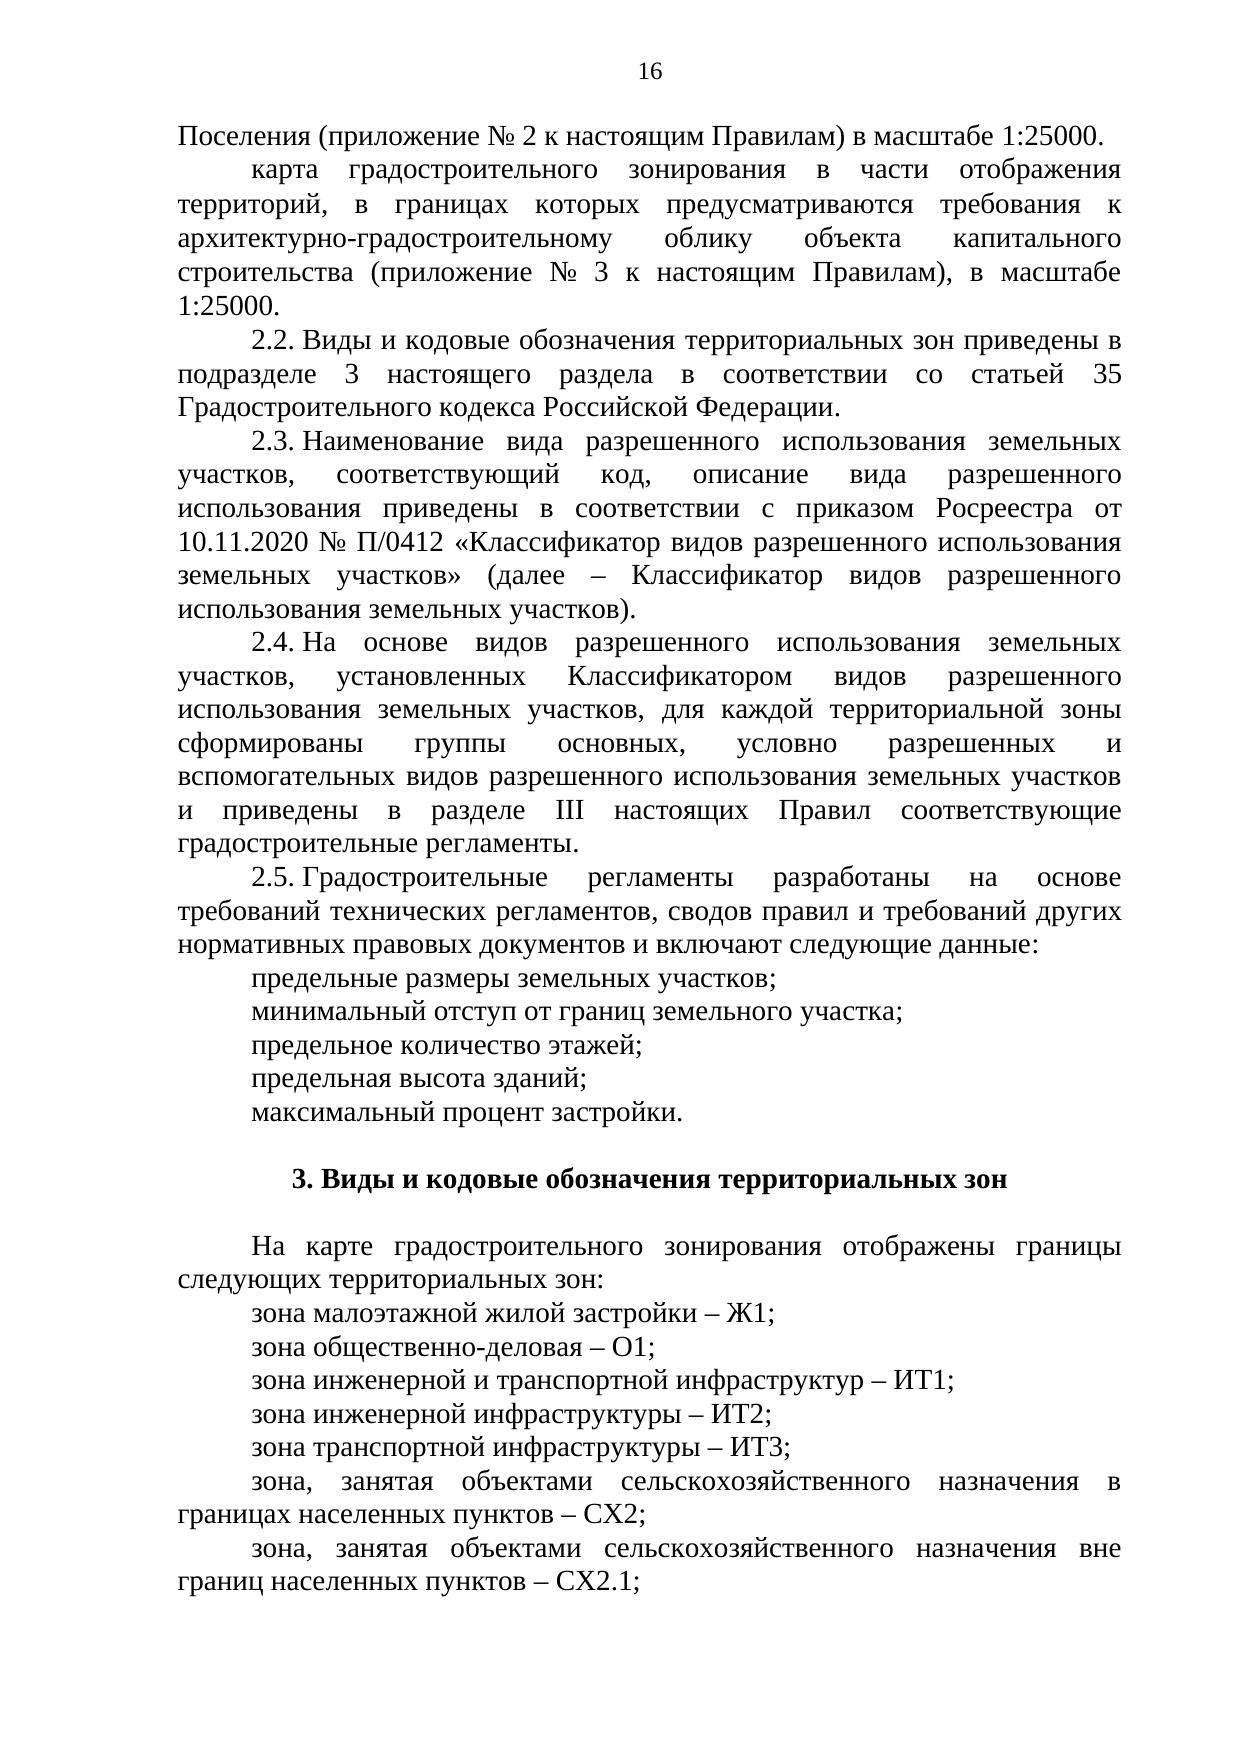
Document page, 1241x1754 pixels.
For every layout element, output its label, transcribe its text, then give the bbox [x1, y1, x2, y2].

text 2.2. Виды и кодовые обозначения территориальных зон приведены в подразделе 3 настоящего раздела в соответствии со статьей 35 Градостроительного кодекса Российской Федерации. [177, 322, 1122, 423]
text зона инженерной инфраструктуры – ИТ2; [177, 1396, 1122, 1429]
text 2.3. Наименование вида разрешенного использования земельных участков, соответствующий код, описание вида разрешенного использования приведены в соответствии с приказом Росреестра от 10.11.2020 № П/0412 «Классификатор видов разрешенного использования земельных участков» (далее – Классификатор видов разрешенного использования земельных участков). [177, 423, 1122, 624]
text предельные размеры земельных участков; [177, 960, 1122, 993]
text предельное количество этажей; [177, 1027, 1122, 1060]
text зона малоэтажной жилой застройки – Ж1; [177, 1295, 1122, 1329]
text предельная высота зданий; [177, 1060, 1122, 1094]
text максимальный процент застройки. [177, 1094, 1122, 1127]
text 3. Виды и кодовые обозначения территориальных зон [177, 1161, 1122, 1194]
text минимальный отступ от границ земельного участка; [177, 993, 1122, 1027]
text зона, занятая объектами сельскохозяйственного назначения в границах населенных пунктов – СХ2; [177, 1463, 1122, 1530]
text зона, занятая объектами сельскохозяйственного назначения вне границ населенных пунктов – СХ2.1; [177, 1530, 1122, 1597]
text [177, 118, 1122, 152]
text На карте градостроительного зонирования отображены границы следующих территориальных зон: [177, 1228, 1122, 1295]
text зона общественно-деловая – О1; [177, 1329, 1122, 1362]
text 2.5. Градостроительные регламенты разработаны на основе требований технических регламентов, сводов правил и требований других нормативных правовых документов и включают следующие данные: [177, 859, 1122, 960]
text зона инженерной и транспортной инфраструктур – ИТ1; [177, 1362, 1122, 1396]
text карта градостроительного зонирования в части отображения территорий, в границах которых предусматриваются требования к архитектурно-градостроительному облику объекта капитального строительства (приложение № 3 к настоящим Правилам), в масштабе 1:25000. [177, 152, 1122, 322]
text зона транспортной инфраструктуры – ИТ3; [177, 1429, 1122, 1463]
text 2.4. На основе видов разрешенного использования земельных участков, установленных Классификатором видов разрешенного использования земельных участков, для каждой территориальной зоны сформированы группы основных, условно разрешенных и вспомогательных видов разрешенного использования земельных участков и приведены в разделе III настоящих Правил соответствующие градостроительные регламенты. [177, 624, 1122, 859]
